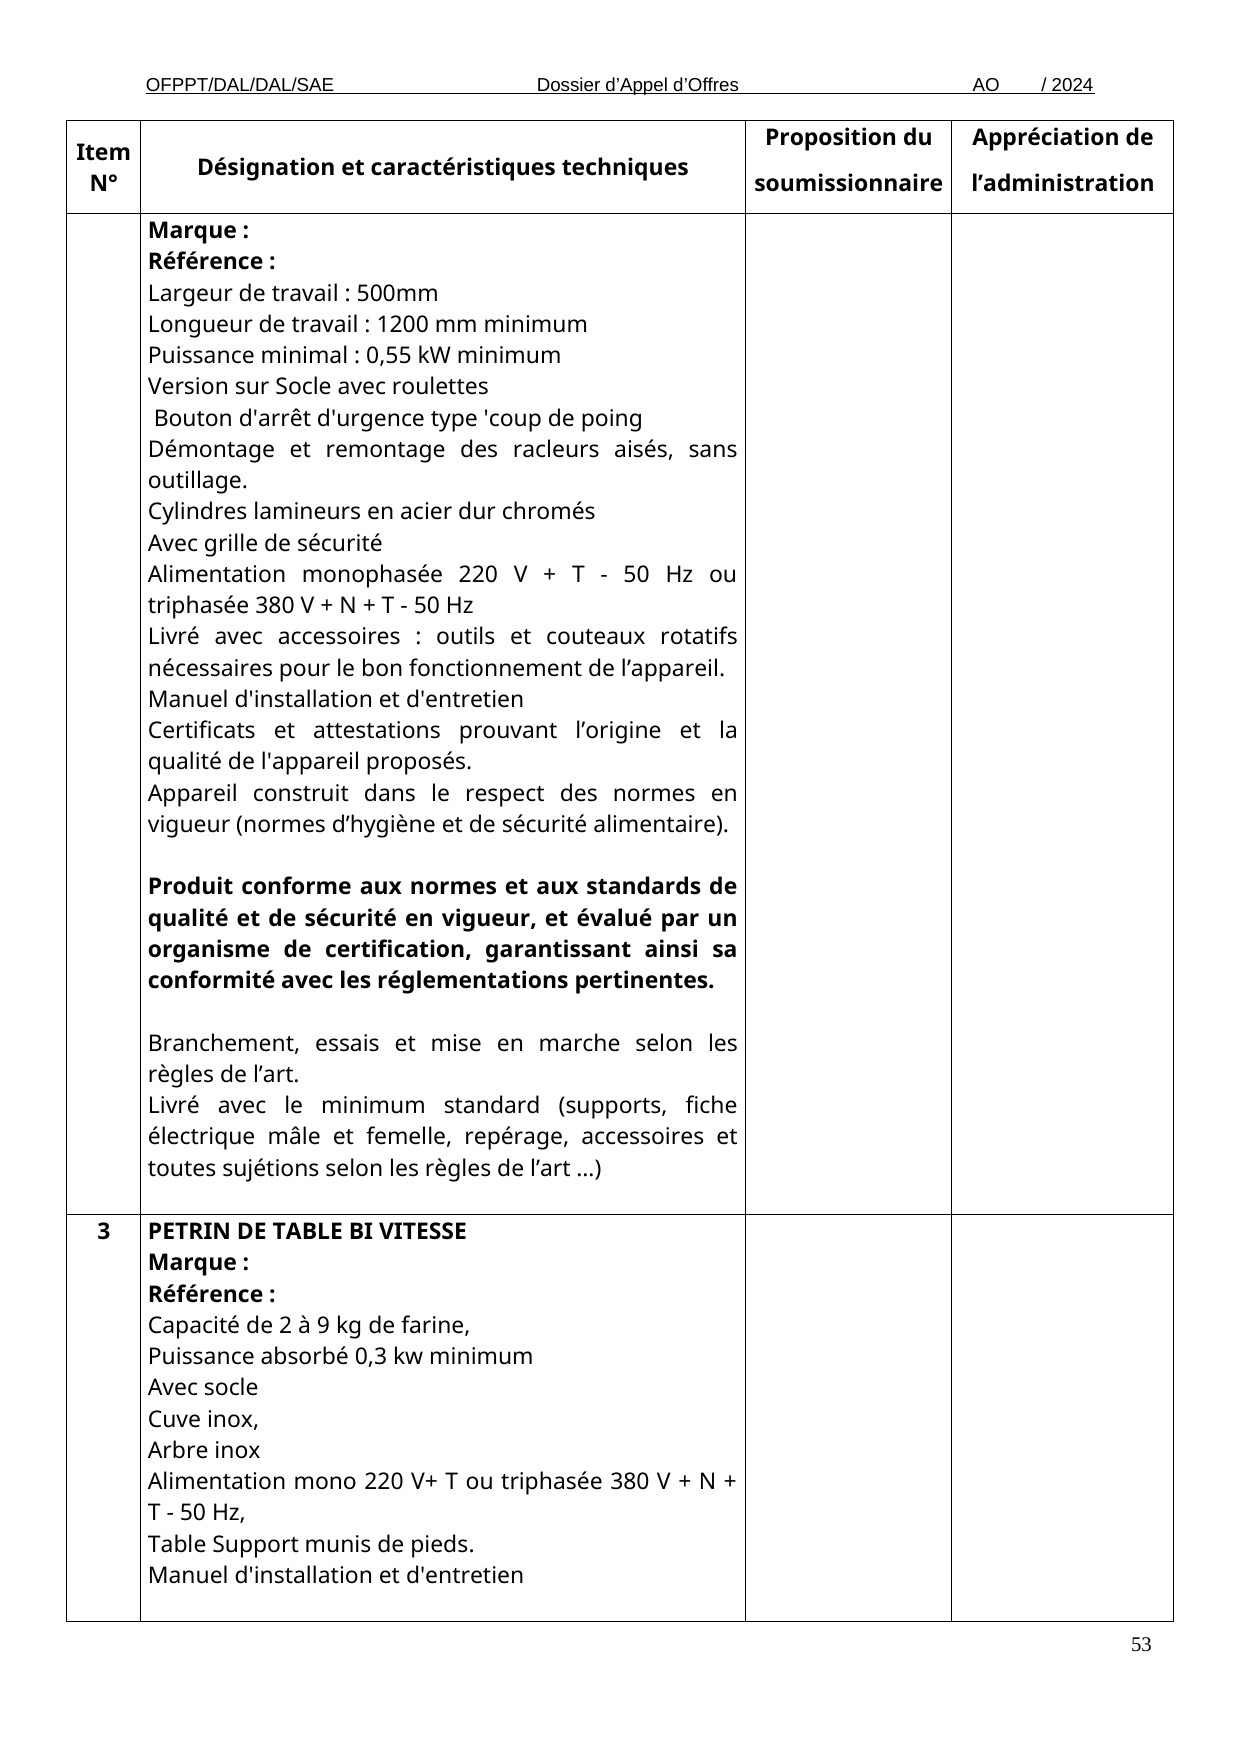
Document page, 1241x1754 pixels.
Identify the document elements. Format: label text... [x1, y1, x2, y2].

table_cell 2 [67, 214, 140, 1214]
table_cell 3 [67, 1215, 140, 1621]
table_header Item N° [67, 121, 140, 213]
table_header Appréciation de l’administration [952, 121, 1173, 213]
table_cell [141, 214, 745, 1214]
table_cell [746, 1215, 951, 1621]
table_cell [952, 214, 1173, 1214]
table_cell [141, 1215, 745, 1621]
table_header Proposition du soumissionnaire [746, 121, 951, 213]
table_cell [746, 214, 951, 1214]
table_cell [952, 1215, 1173, 1621]
table_header Désignation et caractéristiques techniques [141, 121, 745, 213]
